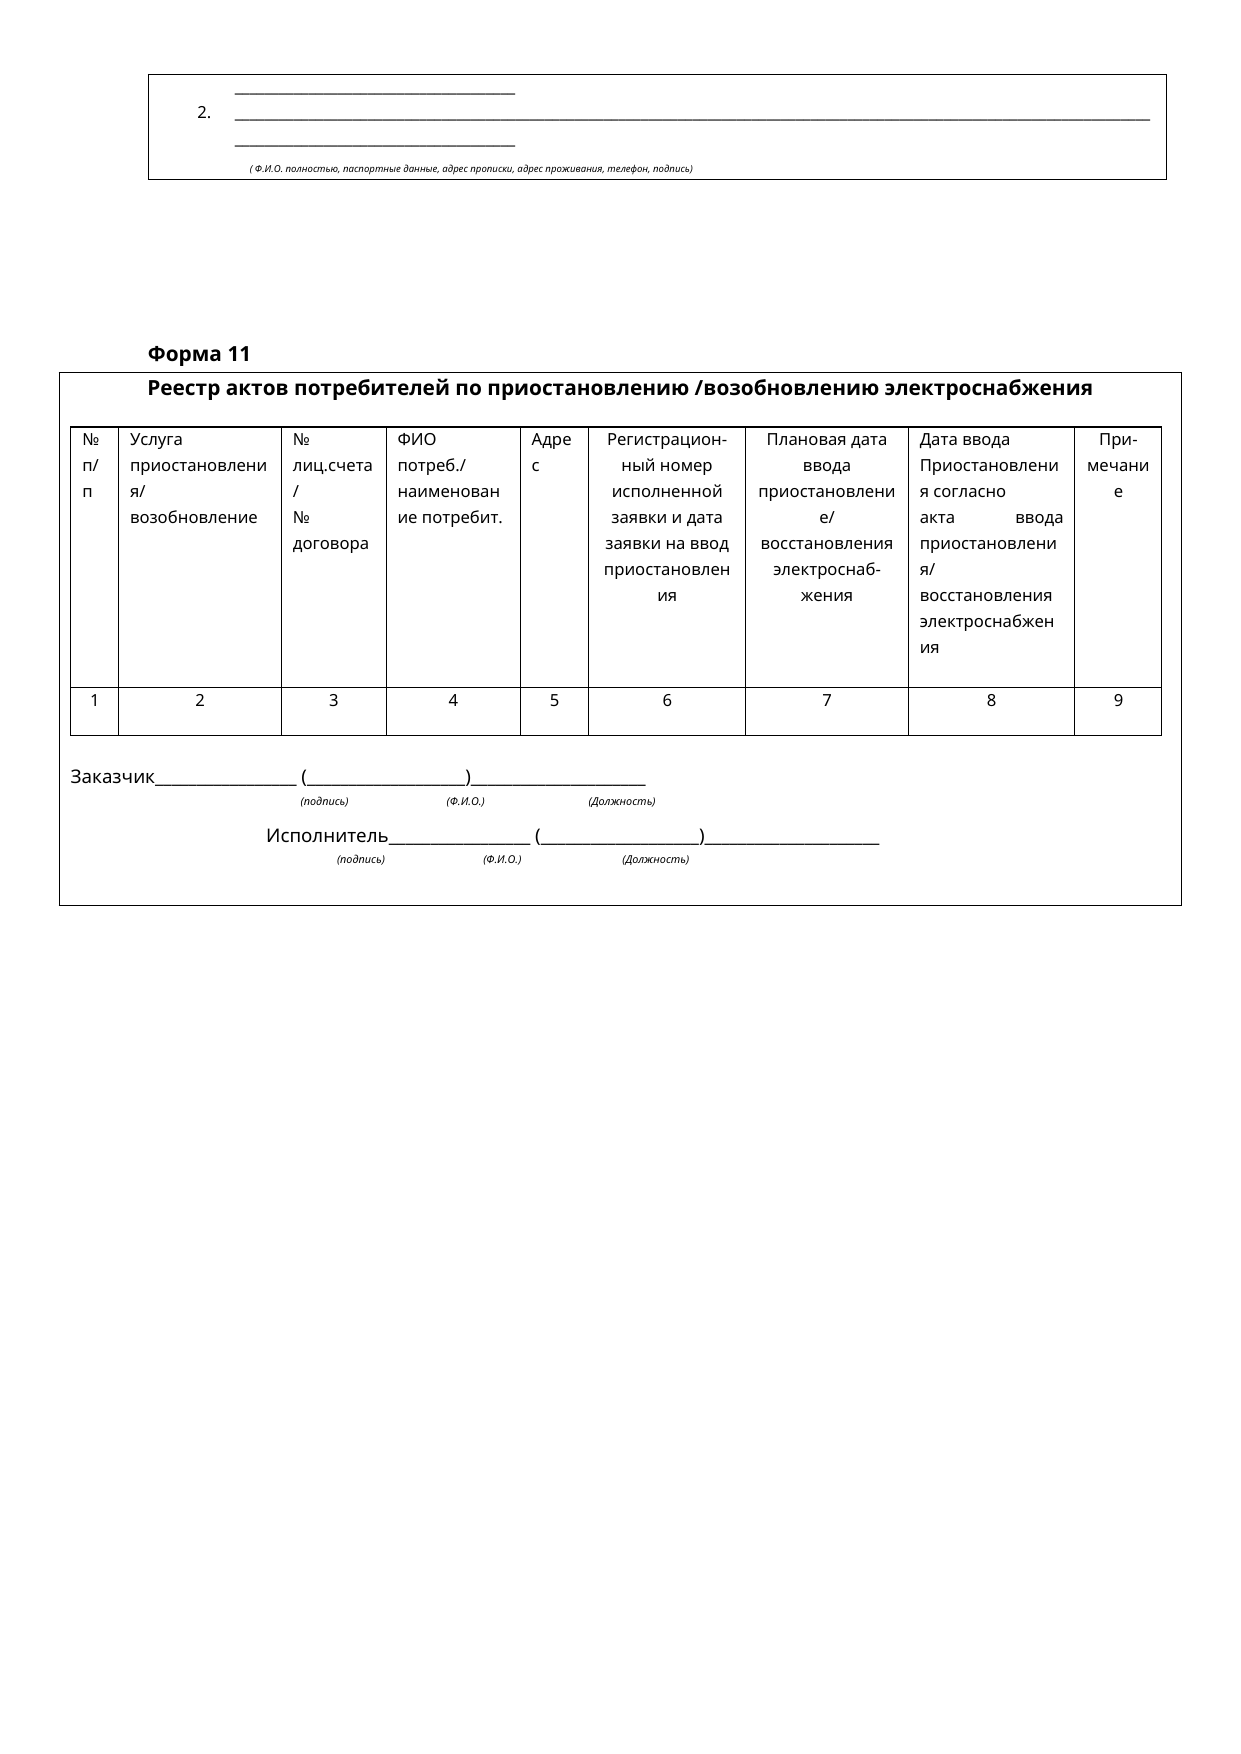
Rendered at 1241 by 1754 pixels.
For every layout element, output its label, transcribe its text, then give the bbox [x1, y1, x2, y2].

table_header Реестр актов потребителей по приостановлению /возобновлению электроснабжения Заказчик_________________ (___________________)_____________________ (подпись) (Ф.И.О.) (Должность) Исполнитель_________________ (___________________)_____________________ (подпись) (Ф.И.О.) (Должность) [60, 373, 1181, 905]
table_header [149, 75, 1166, 179]
subtitle Форма 11 [148, 339, 1167, 368]
